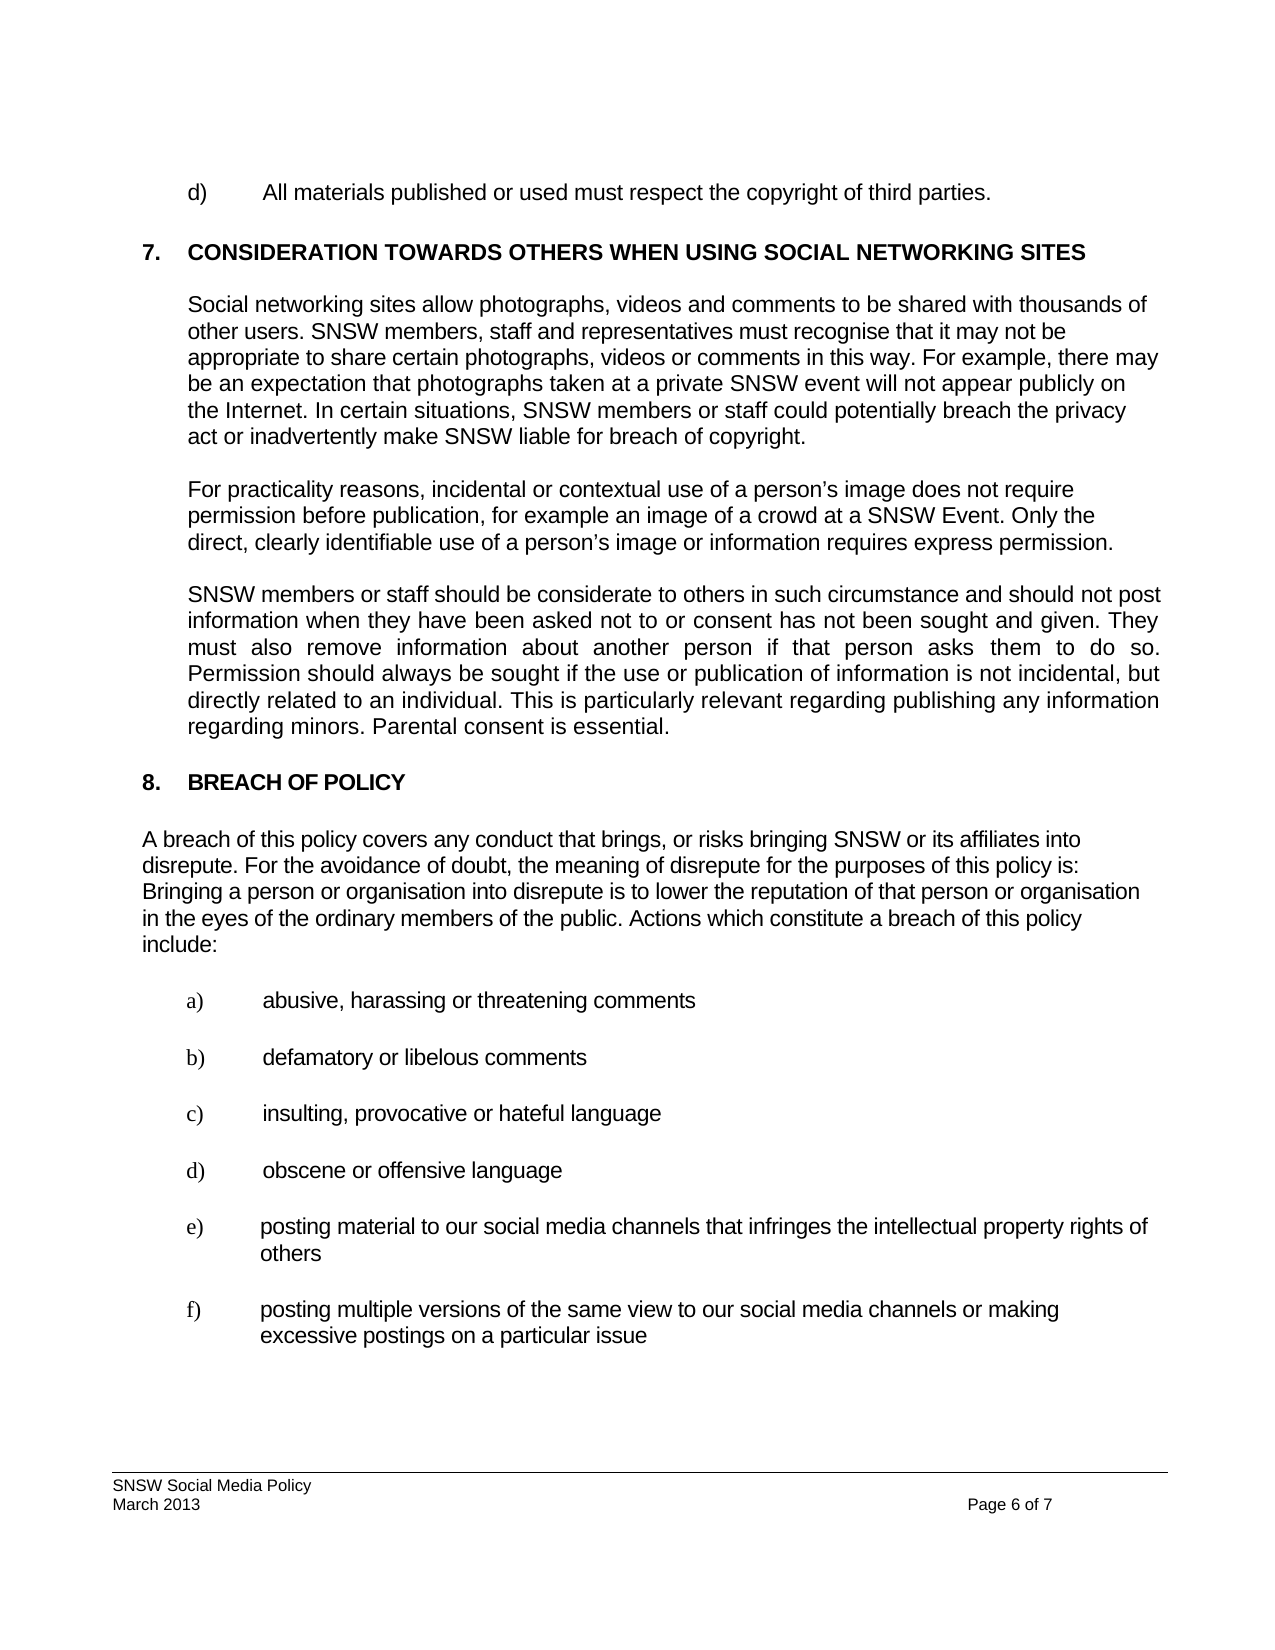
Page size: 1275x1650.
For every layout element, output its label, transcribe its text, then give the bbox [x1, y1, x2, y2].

list All materials published or used must respect the copyright of third parties. [187, 178, 1161, 205]
list defamatory or libelous comments [186, 1044, 1161, 1070]
list CONSIDERATION TOWARDS OTHERS WHEN USING SOCIAL NETWORKING SITES [142, 238, 1161, 265]
text A breach of this policy covers any conduct that brings, or risks bringing SNSW or its affiliates into disrepute. For the avoidance of doubt, the meaning of disrepute for the purposes of this policy is: Bringing a person or organisation into disrepute is to lower the reputation of that person or organisation in the eyes of the ordinary members of the public. Actions which constitute a breach of this policy include: [142, 826, 1161, 957]
list insulting, provocative or hateful language [186, 1100, 1161, 1127]
list Social networking sites allow photographs, videos and comments to be shared with thousands of other users. SNSW members, staff and representatives must recognise that it may not be appropriate to share certain photographs, videos or comments in this way. For example, there may be an expectation that photographs taken at a private SNSW event will not appear publicly on the Internet. In certain situations, SNSW members or staff could potentially breach the privacy act or inadvertently make SNSW liable for breach of copyright. [187, 291, 1161, 449]
list posting multiple versions of the same view to our social media channels or making excessive postings on a particular issue [186, 1296, 1161, 1349]
list posting material to our social media channels that infringes the intellectual property rights of others [186, 1213, 1161, 1266]
list SNSW members or staff should be considerate to others in such circumstance and should not post information when they have been asked not to or consent has not been sought and given. They must also remove information about another person if that person asks them to do so. Permission should always be sought if the use or publication of information is not incidental, but directly related to an individual. This is particularly relevant regarding publishing any information regarding minors. Parental consent is essential. [187, 581, 1161, 739]
list obscene or offensive language [186, 1157, 1161, 1183]
list For practicality reasons, incidental or contextual use of a person’s image does not require permission before publication, for example an image of a crowd at a SNSW Event. Only the direct, clearly identifiable use of a person’s image or information requires express permission. [187, 476, 1161, 555]
list abusive, harassing or threatening comments [186, 987, 1161, 1014]
list BREACH OF POLICY [142, 769, 1161, 796]
